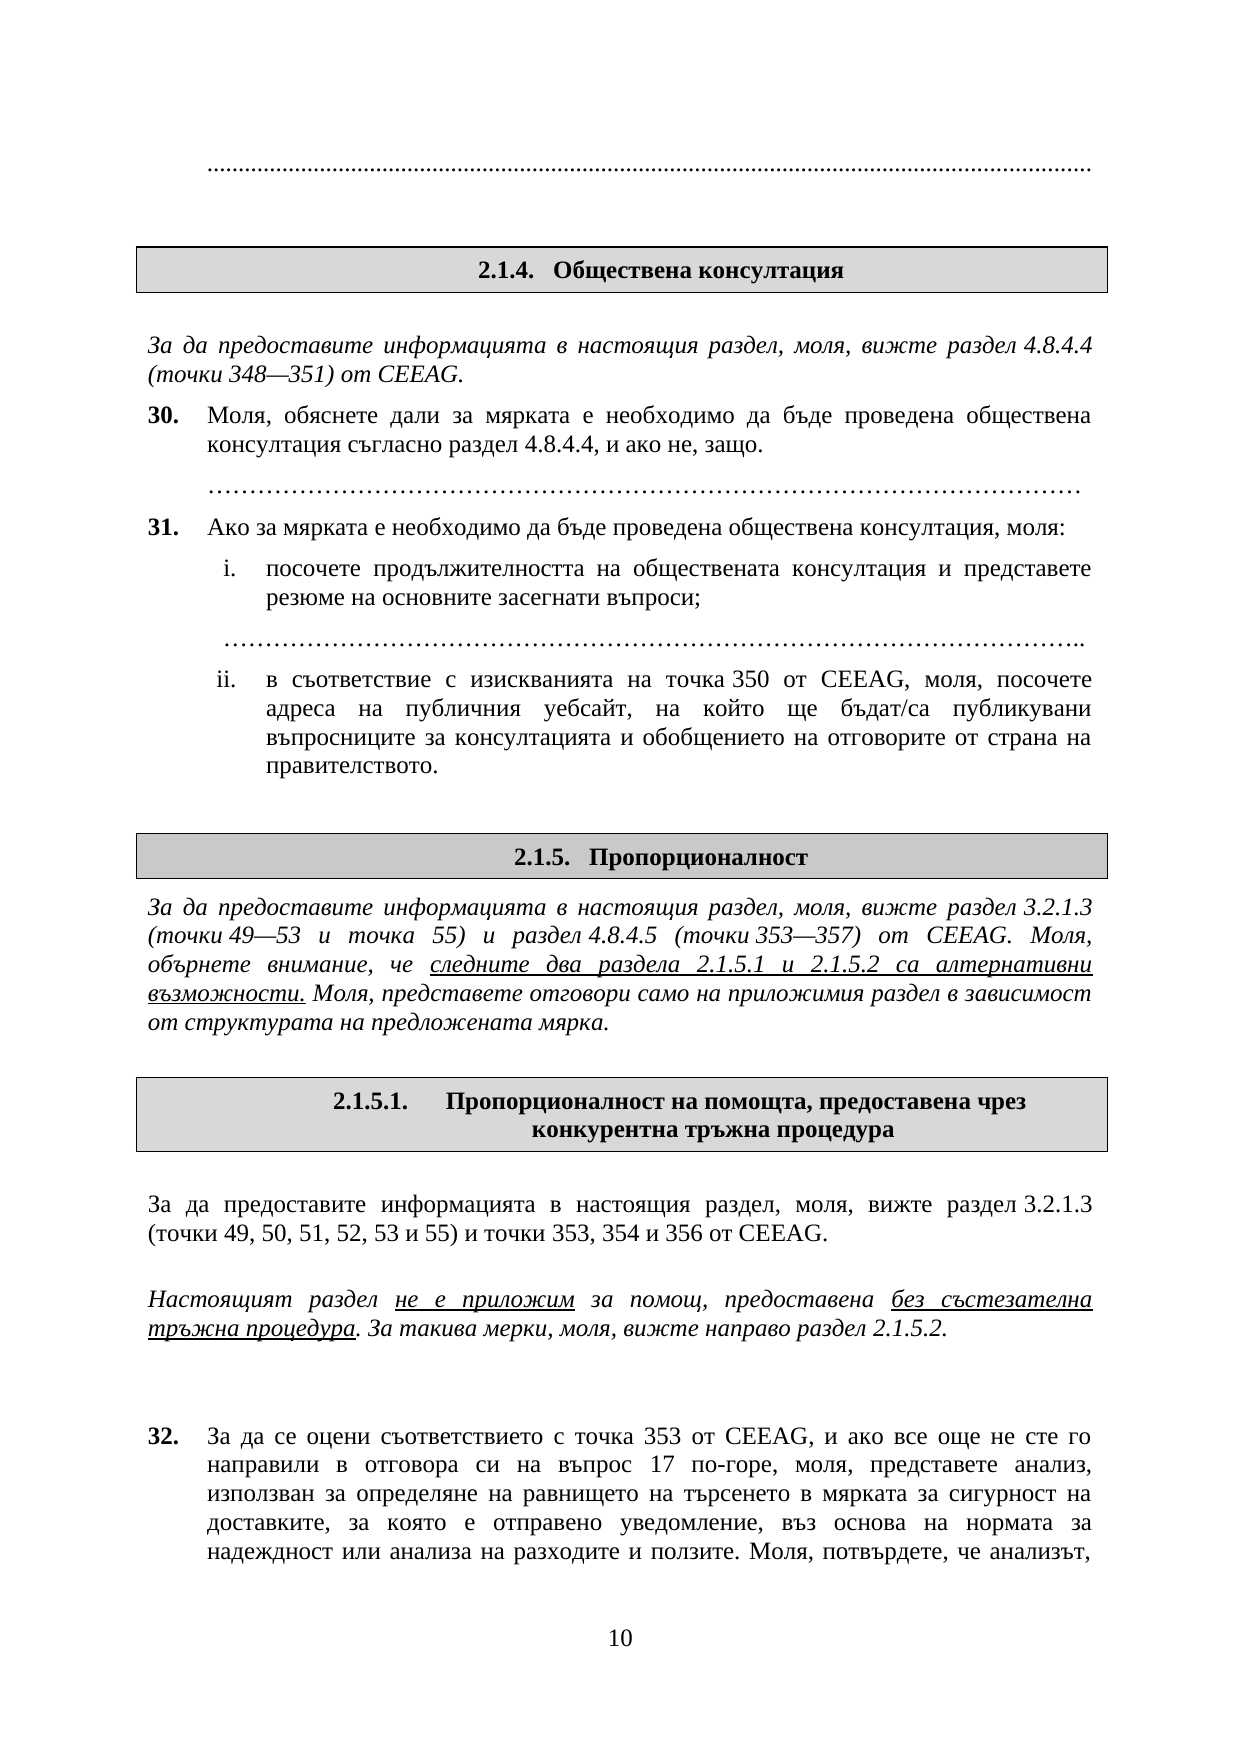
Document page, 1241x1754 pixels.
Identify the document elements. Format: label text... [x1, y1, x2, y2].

text За да предоставите информацията в настоящия раздел, моля, вижте раздел 4.8.4.4 (точки 348—351) от CEEAG. [148, 330, 1092, 388]
text Настоящият раздел не е приложим за помощ, предоставена без състезателна тръжна процедура. За такива мерки, моля, вижте направо раздел 2.1.5.2. [148, 1284, 1092, 1342]
list Ако за мярката е необходимо да бъде проведена обществена консултация, моля: [148, 512, 1092, 540]
list …………………………………………………………………………………………… [207, 470, 1092, 499]
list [148, 1421, 1092, 1564]
table_header Обществена консултация [137, 248, 1107, 292]
table_header Пропорционалност [137, 834, 1107, 878]
list посочете продължителността на обществената консултация и представете резюме на основните засегнати въпроси; [236, 553, 1092, 610]
list ………………………………………………………………………………………….. [223, 623, 1092, 652]
list За да предоставите информацията в настоящия раздел, моля, вижте раздел 3.2.1.3 (точки 49—53 и точка 55) и раздел 4.8.4.5 (точки 353—357) от CEEAG. Моля, обърнете внимание, че следните два раздела 2.1.5.1 и 2.1.5.2 са алтернативни възможности. Моля, представете отговори само на приложимия раздел в зависимост от структурата на предложената мярка. [148, 892, 1092, 1036]
text За да предоставите информацията в настоящия раздел, моля, вижте раздел 3.2.1.3 (точки 49, 50, 51, 52, 53 и 55) и точки 353, 354 и 356 от CEEAG. [148, 1189, 1092, 1247]
list Моля, обяснете дали за мярката е необходимо да бъде проведена обществена консултация съгласно раздел 4.8.4.4, и ако не, защо. [148, 400, 1092, 458]
list в съответствие с изискванията на точка 350 от CEEAG, моля, посочете адреса на публичния уебсайт, на който ще бъдат/са публикувани въпросниците за консултацията и обобщението на отговорите от страна на правителството. [236, 664, 1092, 779]
table_header Пропорционалност на помощта, предоставена чрез конкурентна тръжна процедура [137, 1078, 1107, 1151]
